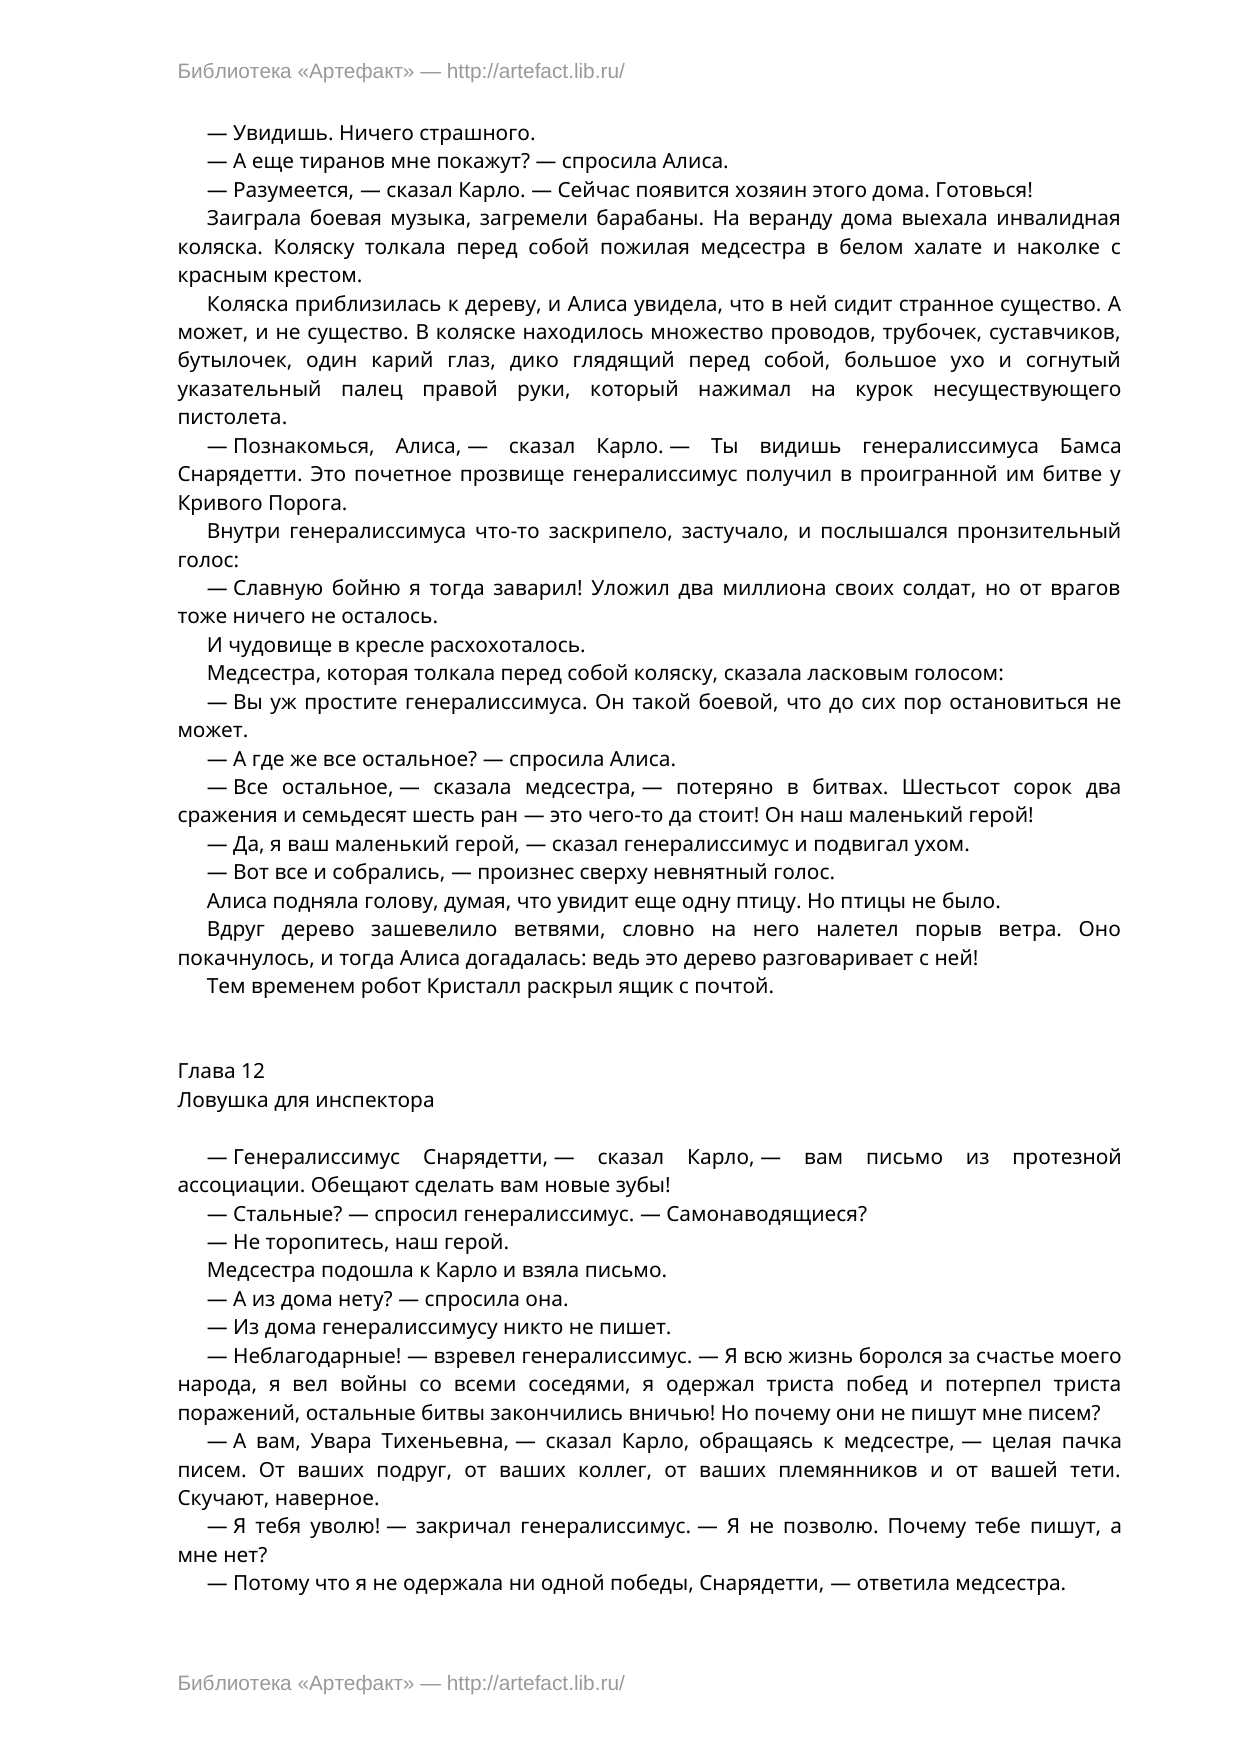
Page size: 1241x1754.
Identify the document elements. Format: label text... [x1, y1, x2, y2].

text — А из дома нету? — спросила она. [177, 1284, 1122, 1312]
text И чудовище в кресле расхохоталось. [177, 630, 1122, 658]
text Коляска приблизилась к дереву, и Алиса увидела, что в ней сидит странное существо. А может, и не существо. В коляске находилось множество проводов, трубочек, суставчиков, бутылочек, один карий глаз, дико глядящий перед собой, большое ухо и согнутый указательный палец правой руки, который нажимал на курок несуществующего пистолета. [177, 289, 1122, 431]
text — Славную бойню я тогда заварил! Уложил два миллиона своих солдат, но от врагов тоже ничего не осталось. [177, 573, 1122, 630]
text — А еще тиранов мне покажут? — спросила Алиса. [177, 147, 1122, 175]
text Медсестра подошла к Карло и взяла письмо. [177, 1256, 1122, 1284]
text Вдруг дерево зашевелило ветвями, словно на него налетел порыв ветра. Оно покачнулось, и тогда Алиса догадалась: ведь это дерево разговаривает с ней! [177, 914, 1122, 971]
text — Я тебя уволю! — закричал генералиссимус. — Я не позволю. Почему тебе пишут, а мне нет? [177, 1512, 1122, 1568]
text — Вот все и собрались, — произнес сверху невнятный голос. [177, 857, 1122, 886]
text — Вы уж простите генералиссимуса. Он такой боевой, что до сих пор остановиться не может. [177, 687, 1122, 744]
text — Все остальное, — сказала медсестра, — потеряно в битвах. Шестьсот сорок два сражения и семьдесят шесть ран — это чего-то да стоит! Он наш маленький герой! [177, 772, 1122, 829]
text — Из дома генералиссимусу никто не пишет. [177, 1312, 1122, 1341]
text — Генералиссимус Снарядетти, — сказал Карло, — вам письмо из протезной ассоциации. Обещают сделать вам новые зубы! [177, 1142, 1122, 1199]
text Тем временем робот Кристалл раскрыл ящик с почтой. [177, 971, 1122, 1000]
text Медсестра, которая толкала перед собой коляску, сказала ласковым голосом: [177, 658, 1122, 687]
text — Разумеется, — сказал Карло. — Сейчас появится хозяин этого дома. Готовься! [177, 175, 1122, 203]
text — Увидишь. Ничего страшного. [177, 118, 1122, 147]
text Заиграла боевая музыка, загремели барабаны. На веранду дома выехала инвалидная коляска. Коляску толкала перед собой пожилая медсестра в белом халате и наколке с красным крестом. [177, 203, 1122, 289]
text — А вам, Увара Тихеньевна, — сказал Карло, обращаясь к медсестре, — целая пачка писем. От ваших подруг, от ваших коллег, от ваших племянников и от вашей тети. Скучают, наверное. [177, 1426, 1122, 1512]
subtitle Ловушка для инспектора [177, 1085, 1122, 1113]
text Внутри генералиссимуса что-то заскрипело, застучало, и послышался пронзительный голос: [177, 516, 1122, 573]
subtitle Глава 12 [177, 1057, 1122, 1085]
text — Стальные? — спросил генералиссимус. — Самонаводящиеся? [177, 1199, 1122, 1227]
text — Потому что я не одержала ни одной победы, Снарядетти, — ответила медсестра. [177, 1568, 1122, 1597]
text — Не торопитесь, наш герой. [177, 1227, 1122, 1256]
text — А где же все остальное? — спросила Алиса. [177, 744, 1122, 772]
text — Познакомься, Алиса, — сказал Карло. — Ты видишь генералиссимуса Бамса Снарядетти. Это почетное прозвище генералиссимус получил в проигранной им битве у Кривого Порога. [177, 431, 1122, 516]
text — Неблагодарные! — взревел генералиссимус. — Я всю жизнь боролся за счастье моего народа, я вел войны со всеми соседями, я одержал триста побед и потерпел триста поражений, остальные битвы закончились вничью! Но почему они не пишут мне писем? [177, 1341, 1122, 1426]
text Алиса подняла голову, думая, что увидит еще одну птицу. Но птицы не было. [177, 886, 1122, 914]
text — Да, я ваш маленький герой, — сказал генералиссимус и подвигал ухом. [177, 829, 1122, 857]
